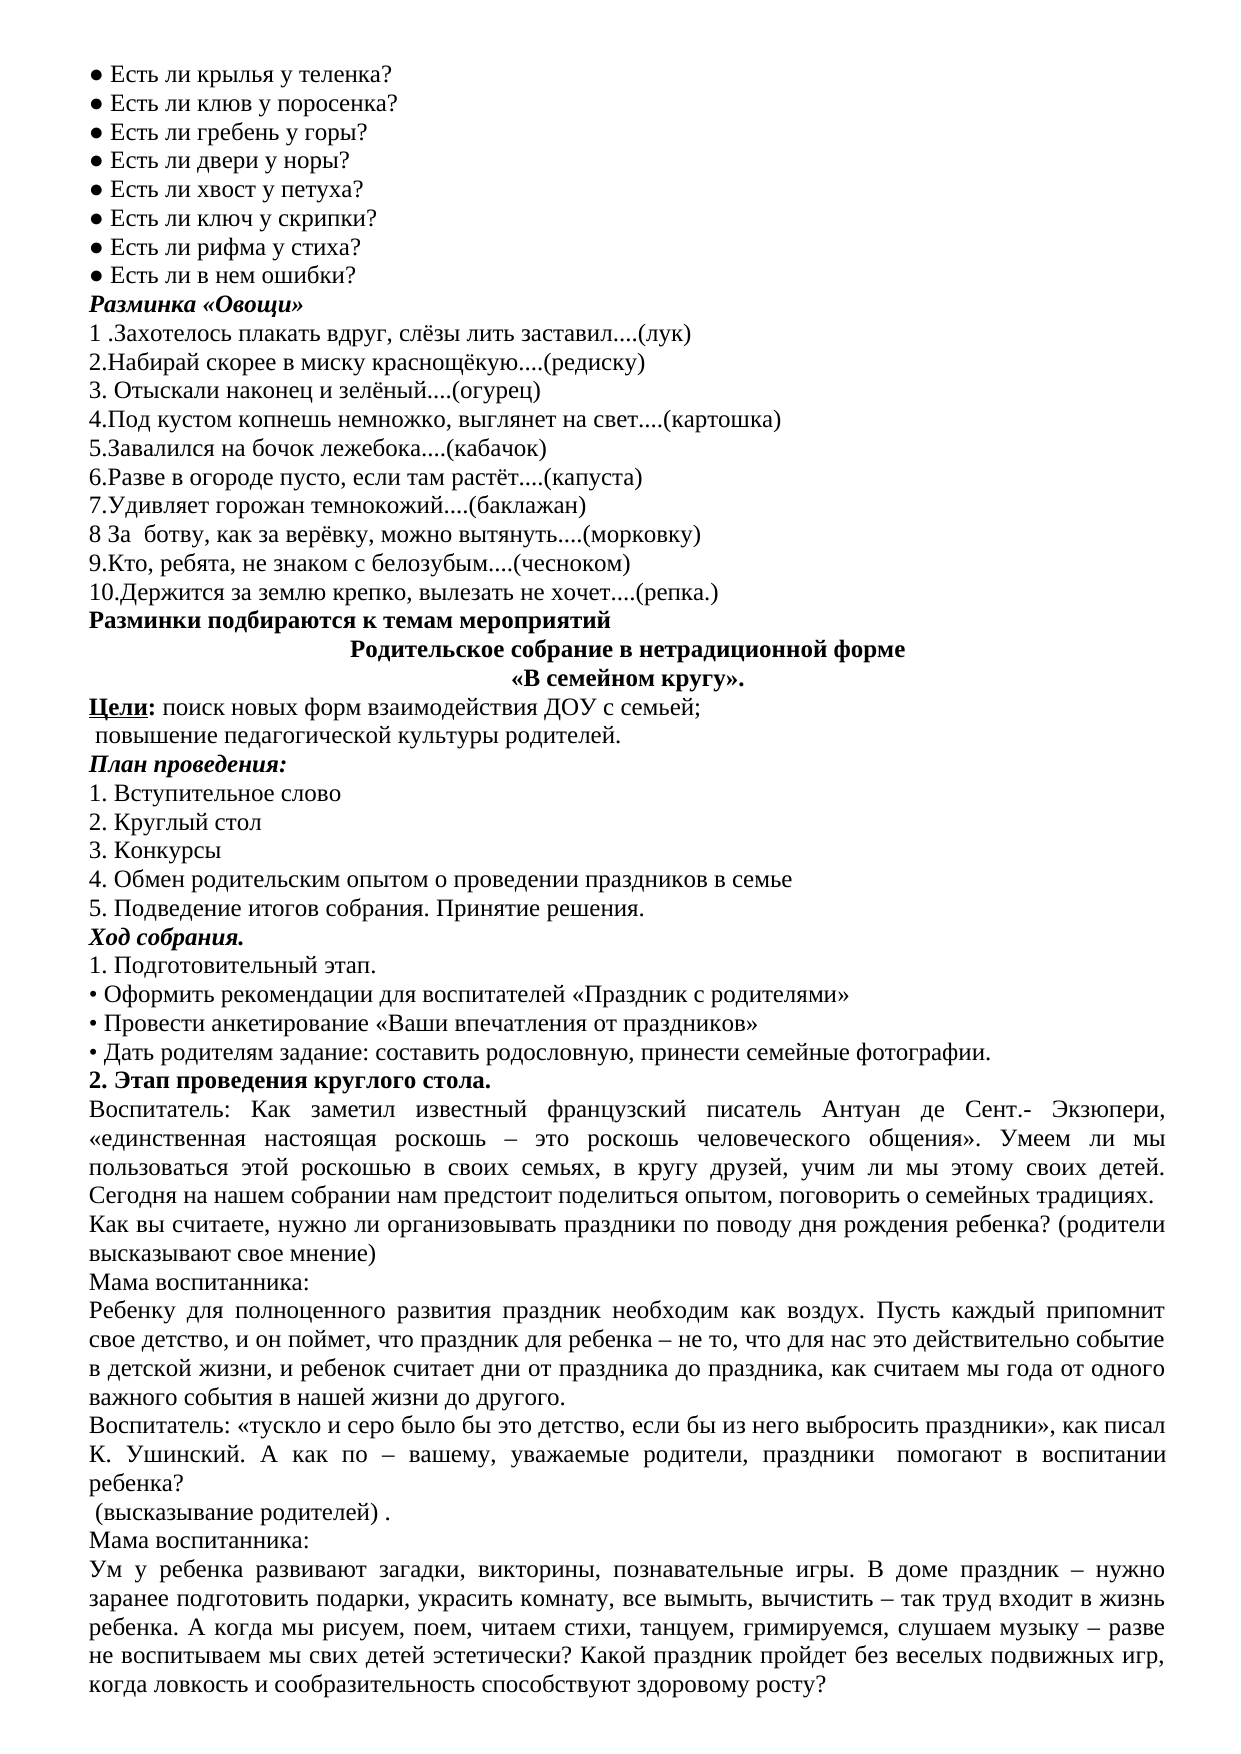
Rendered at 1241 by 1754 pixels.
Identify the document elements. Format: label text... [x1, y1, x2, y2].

text Воспитатель: Как заметил известный французский писатель Антуан де Сент.- Экзюпери, «единственная настоящая роскошь – это роскошь человеческого общения». Умеем ли мы пользоваться этой роскошью в своих семьях, в кругу друзей, учим ли мы этому своих детей. Сегодня на нашем собрании нам предстоит поделиться опытом, поговорить о семейных традициях. [89, 1094, 1167, 1209]
text 5.Завалился на бочок лежебока....(кабачок) [89, 433, 1167, 462]
text • Дать родителям задание: составить родословную, принести семейные фотографии. [89, 1037, 1167, 1065]
text Ребенку для полноценного развития праздник необходим как воздух. Пусть каждый припомнит свое детство, и он поймет, что праздник для ребенка – не то, что для нас это действительно событие в детской жизни, и ребенок считает дни от праздника до праздника, как считаем мы года от одного важного события в нашей жизни до другого. [89, 1295, 1167, 1410]
text 6.Разве в огороде пусто, если там растёт....(капуста) [89, 462, 1167, 490]
text 2. Этап проведения круглого стола. [89, 1065, 1167, 1094]
text ● Есть ли гребень у горы? [89, 117, 1167, 145]
text 2.Набирай скорее в миску краснощёкую....(редиску) [89, 347, 1167, 375]
text Цели: поиск новых форм взаимодействия ДОУ с семьей; [89, 692, 1167, 720]
text Разминки подбираются к темам мероприятий [89, 605, 1167, 634]
text Ум у ребенка развивают загадки, викторины, познавательные игры. В доме праздник – нужно заранее подготовить подарки, украсить комнату, все вымыть, вычистить – так труд входит в жизнь ребенка. А когда мы рисуем, поем, читаем стихи, танцуем, гримируемся, слушаем музыку – разве не воспитываем мы свих детей эстетически? Какой праздник пройдет без веселых подвижных игр, когда ловкость и сообразительность способствуют здоровому росту? [89, 1554, 1167, 1698]
text Как вы считаете, нужно ли организовывать праздники по поводу дня рождения ребенка? (родители высказывают свое мнение) [89, 1209, 1167, 1267]
text Мама воспитанника: [89, 1525, 1167, 1554]
text 5. Подведение итогов собрания. Принятие решения. [89, 893, 1167, 922]
text 1. Вступительное слово [89, 778, 1167, 807]
text ● Есть ли в нем ошибки? [89, 260, 1167, 289]
text 3. Отыскали наконец и зелёный....(огурец) [89, 375, 1167, 404]
text Воспитатель: «тускло и серо было бы это детство, если бы из него выбросить праздники», как писал К. Ушинский. А как по – вашему, уважаемые родители, праздники помогают в воспитании ребенка? [89, 1410, 1167, 1497]
text ● Есть ли двери у норы? [89, 145, 1167, 174]
text ● Есть ли ключ у скрипки? [89, 203, 1167, 232]
text Разминка «Овощи» [89, 289, 1167, 318]
text 10.Держится за землю крепко, вылезать не хочет....(репка.) [89, 577, 1167, 605]
text повышение педагогической культуры родителей. [89, 720, 1167, 749]
text План проведения: [89, 749, 1167, 778]
text Мама воспитанника: [89, 1267, 1167, 1295]
text «В семейном кругу». [89, 663, 1167, 692]
text 1 .Захотелось плакать вдруг, слёзы лить заставил....(лук) [89, 318, 1167, 347]
text 3. Конкурсы [89, 835, 1167, 864]
text 7.Удивляет горожан темнокожий....(баклажан) [89, 490, 1167, 519]
text (высказывание родителей) . [89, 1497, 1167, 1525]
text • Оформить рекомендации для воспитателей «Праздник с родителями» [89, 979, 1167, 1008]
text 2. Круглый стол [89, 807, 1167, 835]
text 4. Обмен родительским опытом о проведении праздников в семье [89, 864, 1167, 893]
text 4.Под кустом копнешь немножко, выглянет на свет....(картошка) [89, 404, 1167, 433]
text ● Есть ли рифма у стиха? [89, 232, 1167, 260]
text Ход собрания. [89, 922, 1167, 950]
text • Провести анкетирование «Ваши впечатления от праздников» [89, 1008, 1167, 1037]
text ● Есть ли хвост у петуха? [89, 174, 1167, 203]
text 1. Подготовительный этап. [89, 950, 1167, 979]
text ● Есть ли крылья у теленка? [89, 59, 1167, 88]
text 9.Кто, ребята, не знаком с белозубым....(чесноком) [89, 548, 1167, 577]
text Родительское собрание в нетрадиционной форме [89, 634, 1167, 663]
text ● Есть ли клюв у поросенка? [89, 88, 1167, 117]
text 8 За ботву, как за верёвку, можно вытянуть....(морковку) [89, 519, 1167, 548]
